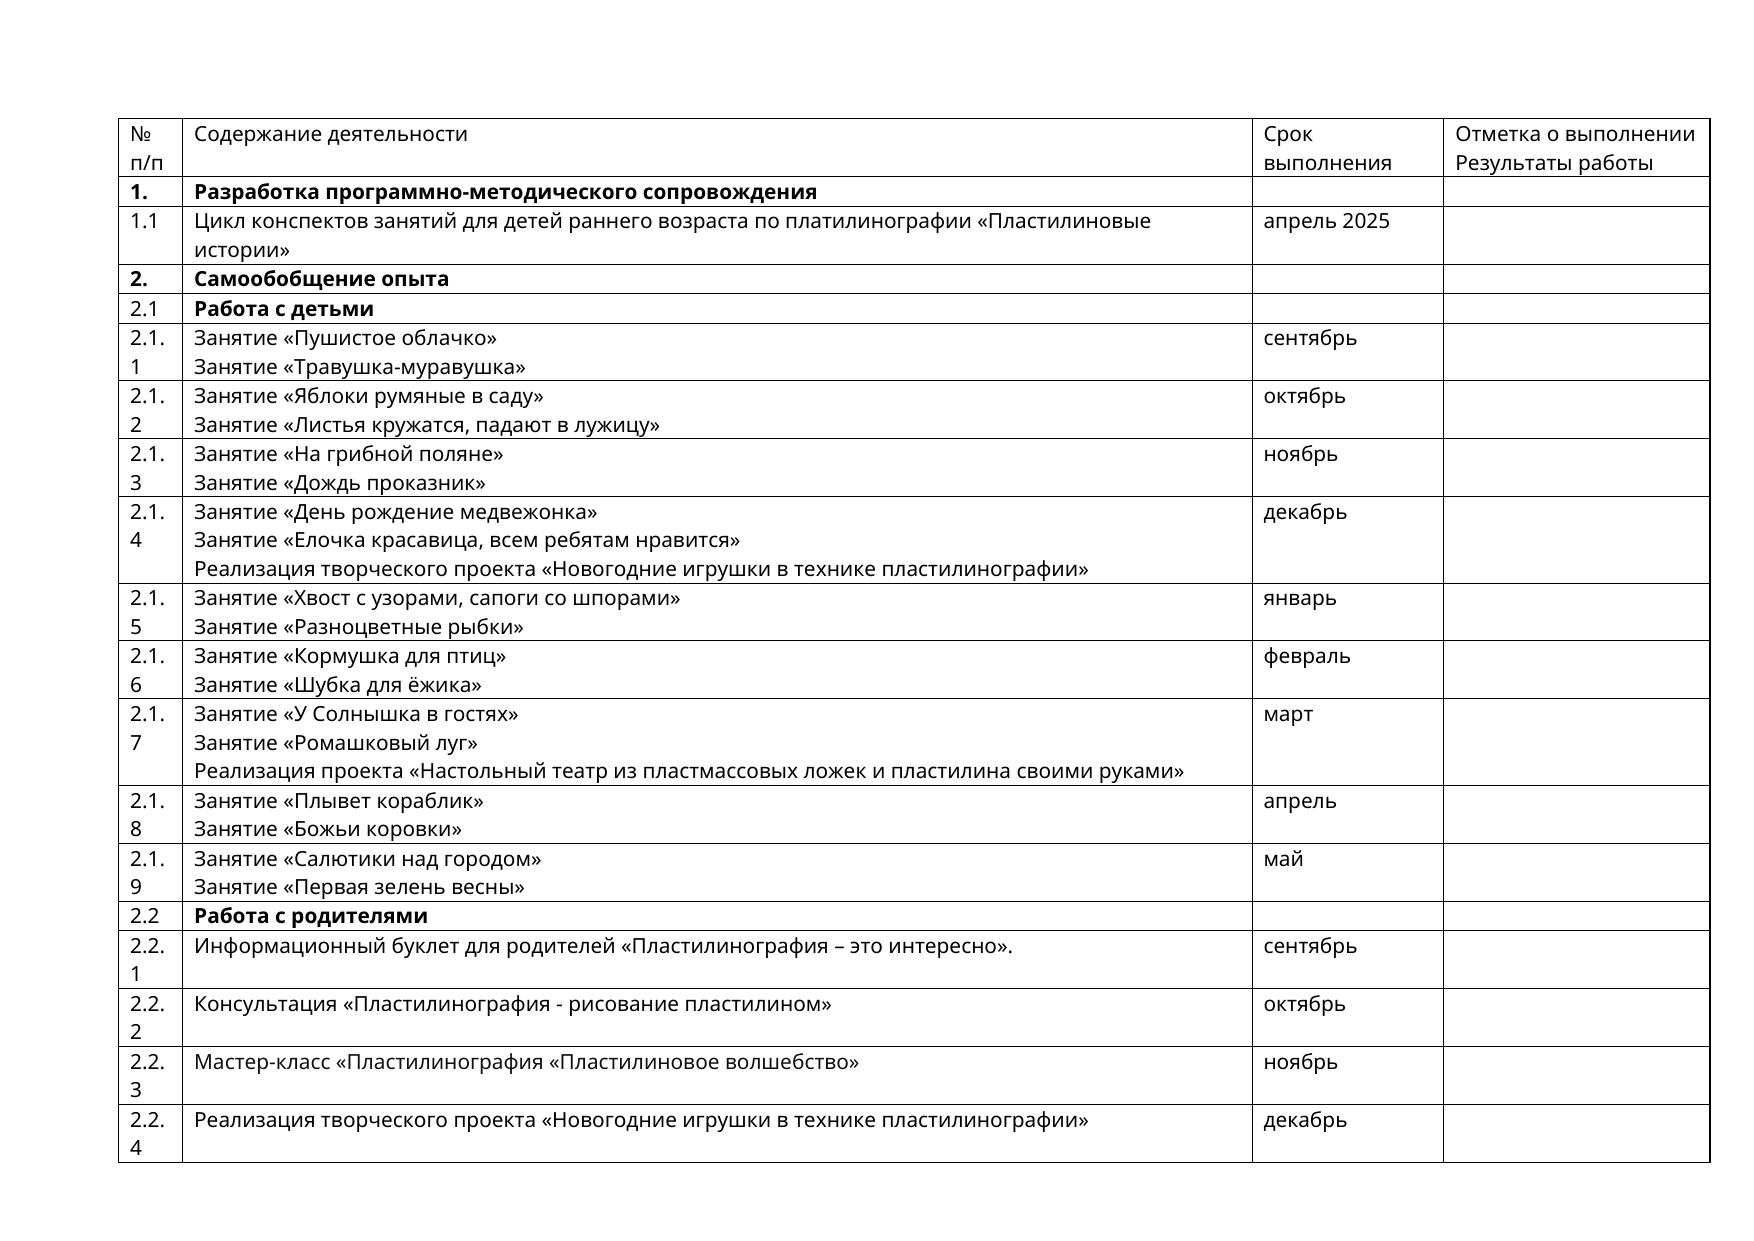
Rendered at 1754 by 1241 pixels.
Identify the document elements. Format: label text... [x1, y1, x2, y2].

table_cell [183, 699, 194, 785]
table_cell ноябрь [1253, 439, 1443, 496]
table_cell январь [1253, 584, 1443, 640]
table_cell 2.1.8 [119, 786, 182, 843]
table_cell 1.1 [119, 207, 182, 263]
table_cell ноябрь [1253, 1047, 1443, 1104]
table_cell Цикл конспектов занятий для детей раннего возраста по платилинографии «Пластилиновые истории» [183, 207, 1252, 263]
table_header Содержание деятельности [183, 119, 1252, 176]
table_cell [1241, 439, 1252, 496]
table_cell 2.1.9 [119, 844, 182, 901]
table_cell 2.2.1 [119, 931, 182, 988]
table_cell декабрь [1253, 1105, 1443, 1162]
table_cell Самообобщение опыта [183, 265, 1252, 293]
table_cell 2.2.3 [119, 1047, 182, 1104]
table_cell [1253, 265, 1443, 293]
table_cell октябрь [1253, 989, 1443, 1046]
table_cell апрель 2025 [1253, 207, 1443, 263]
table_cell 2. [119, 265, 182, 293]
table_cell март [1253, 699, 1443, 785]
table_cell Мастер-класс «Пластилинография «Пластилиновое волшебство» [183, 1047, 1252, 1104]
table_cell 2.1.4 [119, 497, 182, 582]
table_cell [1444, 497, 1709, 582]
table_cell [1444, 177, 1709, 206]
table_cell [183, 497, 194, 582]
table_cell Занятие «Хвост с узорами, сапоги со шпорами» Занятие «Разноцветные рыбки» [183, 584, 1252, 640]
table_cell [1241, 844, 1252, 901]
table_cell [1444, 931, 1709, 988]
table_cell [1444, 381, 1709, 438]
table_cell 2.1.2 [119, 381, 182, 438]
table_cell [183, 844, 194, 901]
table_cell 2.1.5 [119, 584, 182, 640]
table_header Срок выполнения [1253, 119, 1443, 176]
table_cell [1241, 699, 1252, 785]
table_cell 2.2 [119, 902, 182, 930]
table_cell Работа с родителями [183, 902, 1252, 930]
table_cell [1444, 207, 1709, 263]
table_cell [1444, 439, 1709, 496]
table_cell 2.1 [119, 294, 182, 322]
table_cell сентябрь [1253, 324, 1443, 380]
table_cell 2.2.2 [119, 989, 182, 1046]
table_cell 2.1.7 [119, 699, 182, 785]
table_cell [1444, 294, 1709, 322]
table_header № п/п [119, 119, 182, 176]
table_cell апрель [1253, 786, 1443, 843]
table_header Отметка о выполнении Результаты работы [1444, 119, 1709, 176]
table_cell Разработка программно-методического сопровождения [183, 177, 1252, 206]
table_cell [1444, 324, 1709, 380]
table_cell сентябрь [1253, 931, 1443, 988]
table_cell [1444, 1105, 1709, 1162]
table_cell [1444, 989, 1709, 1046]
table_cell октябрь [1253, 381, 1443, 438]
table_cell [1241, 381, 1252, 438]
table_cell 2.1.6 [119, 641, 182, 698]
table_cell февраль [1253, 641, 1443, 698]
table_cell Работа с детьми [183, 294, 1252, 322]
table_cell [1444, 265, 1709, 293]
table_cell Консультация «Пластилинография - рисование пластилином» [183, 989, 1252, 1046]
table_cell [1444, 1047, 1709, 1104]
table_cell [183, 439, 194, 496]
table_cell [1253, 294, 1443, 322]
table_cell [1444, 699, 1709, 785]
table_cell 2.2.4 [119, 1105, 182, 1162]
table_cell декабрь [1253, 497, 1443, 582]
table_cell Занятие «Плывет кораблик» Занятие «Божьи коровки» [183, 786, 1252, 843]
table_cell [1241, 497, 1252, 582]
table_cell [1444, 902, 1709, 930]
table_cell [1444, 641, 1709, 698]
table_cell Информационный буклет для родителей «Пластилинография – это интересно». [183, 931, 1252, 988]
table_cell 2.1.3 [119, 439, 182, 496]
table_cell Занятие «Кормушка для птиц» Занятие «Шубка для ёжика» [183, 641, 1252, 698]
table_cell [1253, 177, 1443, 206]
table_cell Занятие «Пушистое облачко» Занятие «Травушка-муравушка» [183, 324, 1252, 380]
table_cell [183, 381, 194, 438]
table_cell 1. [119, 177, 182, 206]
table_cell Реализация творческого проекта «Новогодние игрушки в технике пластилинографии» [183, 1105, 1252, 1162]
table_cell май [1253, 844, 1443, 901]
table_cell [1444, 844, 1709, 901]
table_cell [1253, 902, 1443, 930]
table_cell 2.1.1 [119, 324, 182, 380]
table_cell [1444, 786, 1709, 843]
table_cell [1444, 584, 1709, 640]
